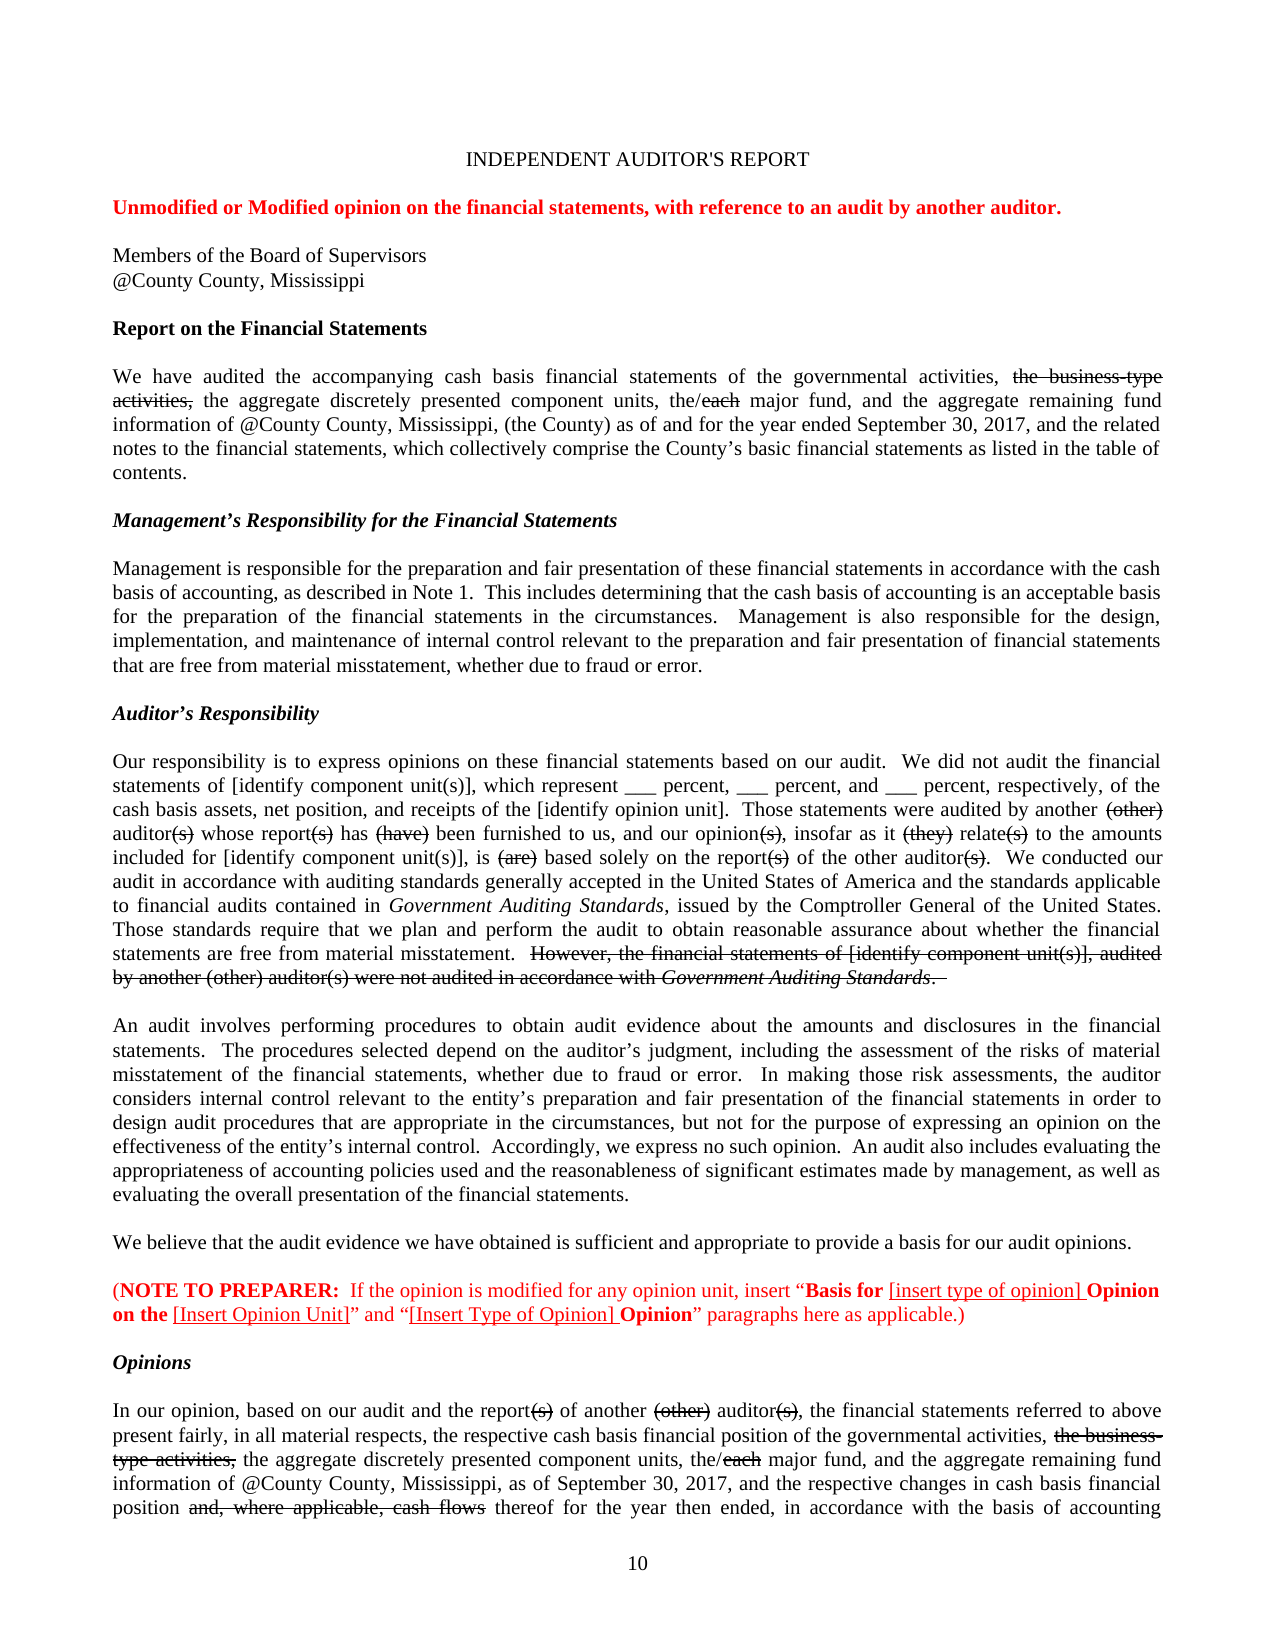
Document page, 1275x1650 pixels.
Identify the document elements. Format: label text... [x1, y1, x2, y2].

text Management is responsible for the preparation and fair presentation of these financial statements in accordance with the cash basis of accounting, as described in Note 1. This includes determining that the cash basis of accounting is an acceptable basis for the preparation of the financial statements in the circumstances. Management is also responsible for the design, implementation, and maintenance of internal control relevant to the preparation and fair presentation of financial statements that are free from material misstatement, whether due to fraud or error. [112, 556, 1162, 677]
text Auditor’s Responsibility [112, 701, 1162, 725]
text An audit involves performing procedures to obtain audit evidence about the amounts and disclosures in the financial statements. The procedures selected depend on the auditor’s judgment, including the assessment of the risks of material misstatement of the financial statements, whether due to fraud or error. In making those risk assessments, the auditor considers internal control relevant to the entity’s preparation and fair presentation of the financial statements in order to design audit procedures that are appropriate in the circumstances, but not for the purpose of expressing an opinion on the effectiveness of the entity’s internal control. Accordingly, we express no such opinion. An audit also includes evaluating the appropriateness of accounting policies used and the reasonableness of significant estimates made by management, as well as evaluating the overall presentation of the financial statements. [112, 1013, 1162, 1206]
text @County County, Mississippi [112, 267, 1162, 292]
subtitle INDEPENDENT AUDITOR'S REPORT [112, 147, 1162, 171]
text We have audited the accompanying cash basis financial statements of the governmental activities, the business-type activities, the aggregate discretely presented component units, the/each major fund, and the aggregate remaining fund information of @County County, Mississippi, (the County) as of and for the year ended September 30, 2017, and the related notes to the financial statements, which collectively comprise the County’s basic financial statements as listed in the table of contents. [112, 364, 1162, 484]
text Management’s Responsibility for the Financial Statements [112, 508, 1162, 532]
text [112, 1398, 1162, 1519]
text Report on the Financial Statements [112, 316, 1162, 340]
text Opinions [112, 1350, 1162, 1374]
text (NOTE TO PREPARER: If the opinion is modified for any opinion unit, insert “Basis for [insert type of opinion] Opinion on the [Insert Opinion Unit]” and “[Insert Type of Opinion] Opinion” paragraphs here as applicable.) [112, 1278, 1162, 1326]
text We believe that the audit evidence we have obtained is sufficient and appropriate to provide a basis for our audit opinions. [112, 1230, 1162, 1254]
text Unmodified or Modified opinion on the financial statements, with reference to an audit by another auditor. [112, 195, 1162, 219]
text Our responsibility is to express opinions on these financial statements based on our audit. We did not audit the financial statements of [identify component unit(s)], which represent ___ percent, ___ percent, and ___ percent, respectively, of the cash basis assets, net position, and receipts of the [identify opinion unit]. Those statements were audited by another (other) auditor(s) whose report(s) has (have) been furnished to us, and our opinion(s), insofar as it (they) relate(s) to the amounts included for [identify component unit(s)], is (are) based solely on the report(s) of the other auditor(s). We conducted our audit in accordance with auditing standards generally accepted in the United States of America and the standards applicable to financial audits contained in Government Auditing Standards, issued by the Comptroller General of the United States. Those standards require that we plan and perform the audit to obtain reasonable assurance about whether the financial statements are free from material misstatement. However, the financial statements of [identify component unit(s)], audited by another (other) auditor(s) were not audited in accordance with Government Auditing Standards. [112, 749, 1162, 989]
text Members of the Board of Supervisors [112, 243, 1162, 267]
